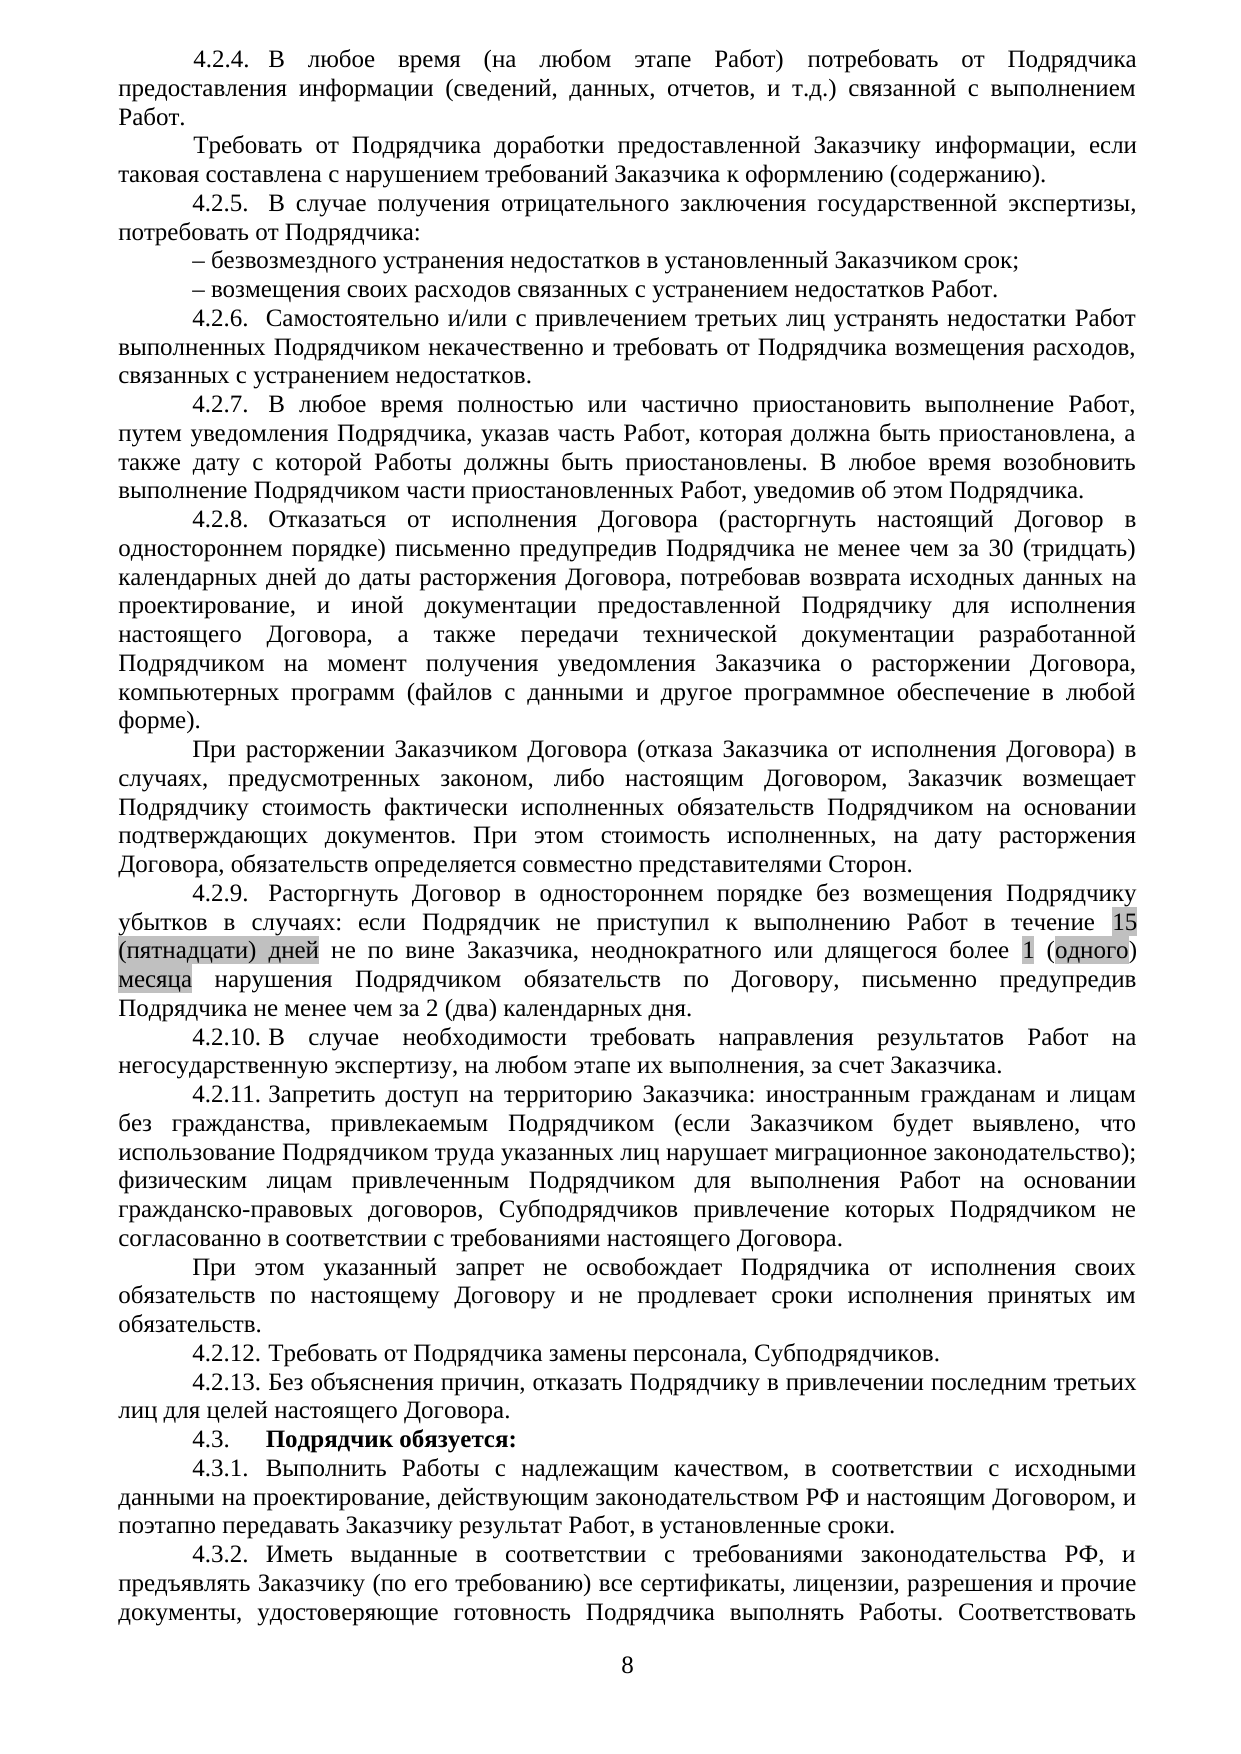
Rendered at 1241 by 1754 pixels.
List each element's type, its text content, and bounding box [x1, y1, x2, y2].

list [118, 1539, 1137, 1626]
list В любое время полностью или частично приостановить выполнение Работ, путем уведомления Подрядчика, указав часть Работ, которая должна быть приостановлена, а также дату с которой Работы должны быть приостановлены. В любое время возобновить выполнение Подрядчиком части приостановленных Работ, уведомив об этом Подрядчика. [118, 389, 1137, 504]
list Запретить доступ на территорию Заказчика: иностранным гражданам и лицам без гражданства, привлекаемым Подрядчиком (если Заказчиком будет выявлено, что использование Подрядчиком труда указанных лиц нарушает миграционное законодательство); физическим лицам привлеченным Подрядчиком для выполнения Работ на основании гражданско-правовых договоров, Субподрядчиков привлечение которых Подрядчиком не согласованно в соответствии с требованиями настоящего Договора. [118, 1079, 1137, 1252]
text При этом указанный запрет не освобождает Подрядчика от исполнения своих обязательств по настоящему Договору и не продлевает сроки исполнения принятых им обязательств. [118, 1252, 1137, 1338]
text – возмещения своих расходов связанных с устранением недостатков Работ. [118, 274, 1137, 303]
list Самостоятельно и/или с привлечением третьих лиц устранять недостатки Работ выполненных Подрядчиком некачественно и требовать от Подрядчика возмещения расходов, связанных с устранением недостатков. [118, 303, 1137, 389]
list В случае необходимости требовать направления результатов Работ на негосударственную экспертизу, на любом этапе их выполнения, за счет Заказчика. [118, 1022, 1137, 1079]
list Отказаться от исполнения Договора (расторгнуть настоящий Договор в одностороннем порядке) письменно предупредив Подрядчика не менее чем за 30 (тридцать) календарных дней до даты расторжения Договора, потребовав возврата исходных данных на проектирование, и иной документации предоставленной Подрядчику для исполнения настоящего Договора, а также передачи технической документации разработанной Подрядчиком на момент получения уведомления Заказчика о расторжении Договора, компьютерных программ (файлов с данными и другое программное обеспечение в любой форме). [118, 504, 1137, 734]
list Требовать от Подрядчика замены персонала, Субподрядчиков. [118, 1338, 1137, 1367]
text – безвозмездного устранения недостатков в установленный Заказчиком срок; [118, 246, 1137, 274]
list Без объяснения причин, отказать Подрядчику в привлечении последним третьих лиц для целей настоящего Договора. [118, 1367, 1137, 1424]
text При расторжении Заказчиком Договора (отказа Заказчика от исполнения Договора) в случаях, предусмотренных законом, либо настоящим Договором, Заказчик возмещает Подрядчику стоимость фактически исполненных обязательств Подрядчиком на основании подтверждающих документов. При этом стоимость исполненных, на дату расторжения Договора, обязательств определяется совместно представителями Сторон. [118, 734, 1137, 878]
list В случае получения отрицательного заключения государственной экспертизы, потребовать от Подрядчика: [118, 188, 1137, 246]
list Выполнить Работы с надлежащим качеством, в соответствии с исходными данными на проектирование, действующим законодательством РФ и настоящим Договором, и поэтапно передавать Заказчику результат Работ, в установленные сроки. [118, 1453, 1137, 1539]
text Требовать от Подрядчика доработки предоставленной Заказчику информации, если таковая составлена с нарушением требований Заказчика к оформлению (содержанию). [118, 131, 1137, 188]
list Расторгнуть Договор в одностороннем порядке без возмещения Подрядчику убытков в случаях: если Подрядчик не приступил к выполнению Работ в течение 15 (пятнадцати) дней не по вине Заказчика, неоднократного или длящегося более 1 (одного) месяца нарушения Подрядчиком обязательств по Договору, письменно предупредив Подрядчика не менее чем за 2 (два) календарных дня. [118, 878, 1137, 1022]
list Подрядчик обязуется: [118, 1424, 1137, 1453]
list В любое время (на любом этапе Работ) потребовать от Подрядчика предоставления информации (сведений, данных, отчетов, и т.д.) связанной с выполнением Работ. [118, 44, 1137, 131]
